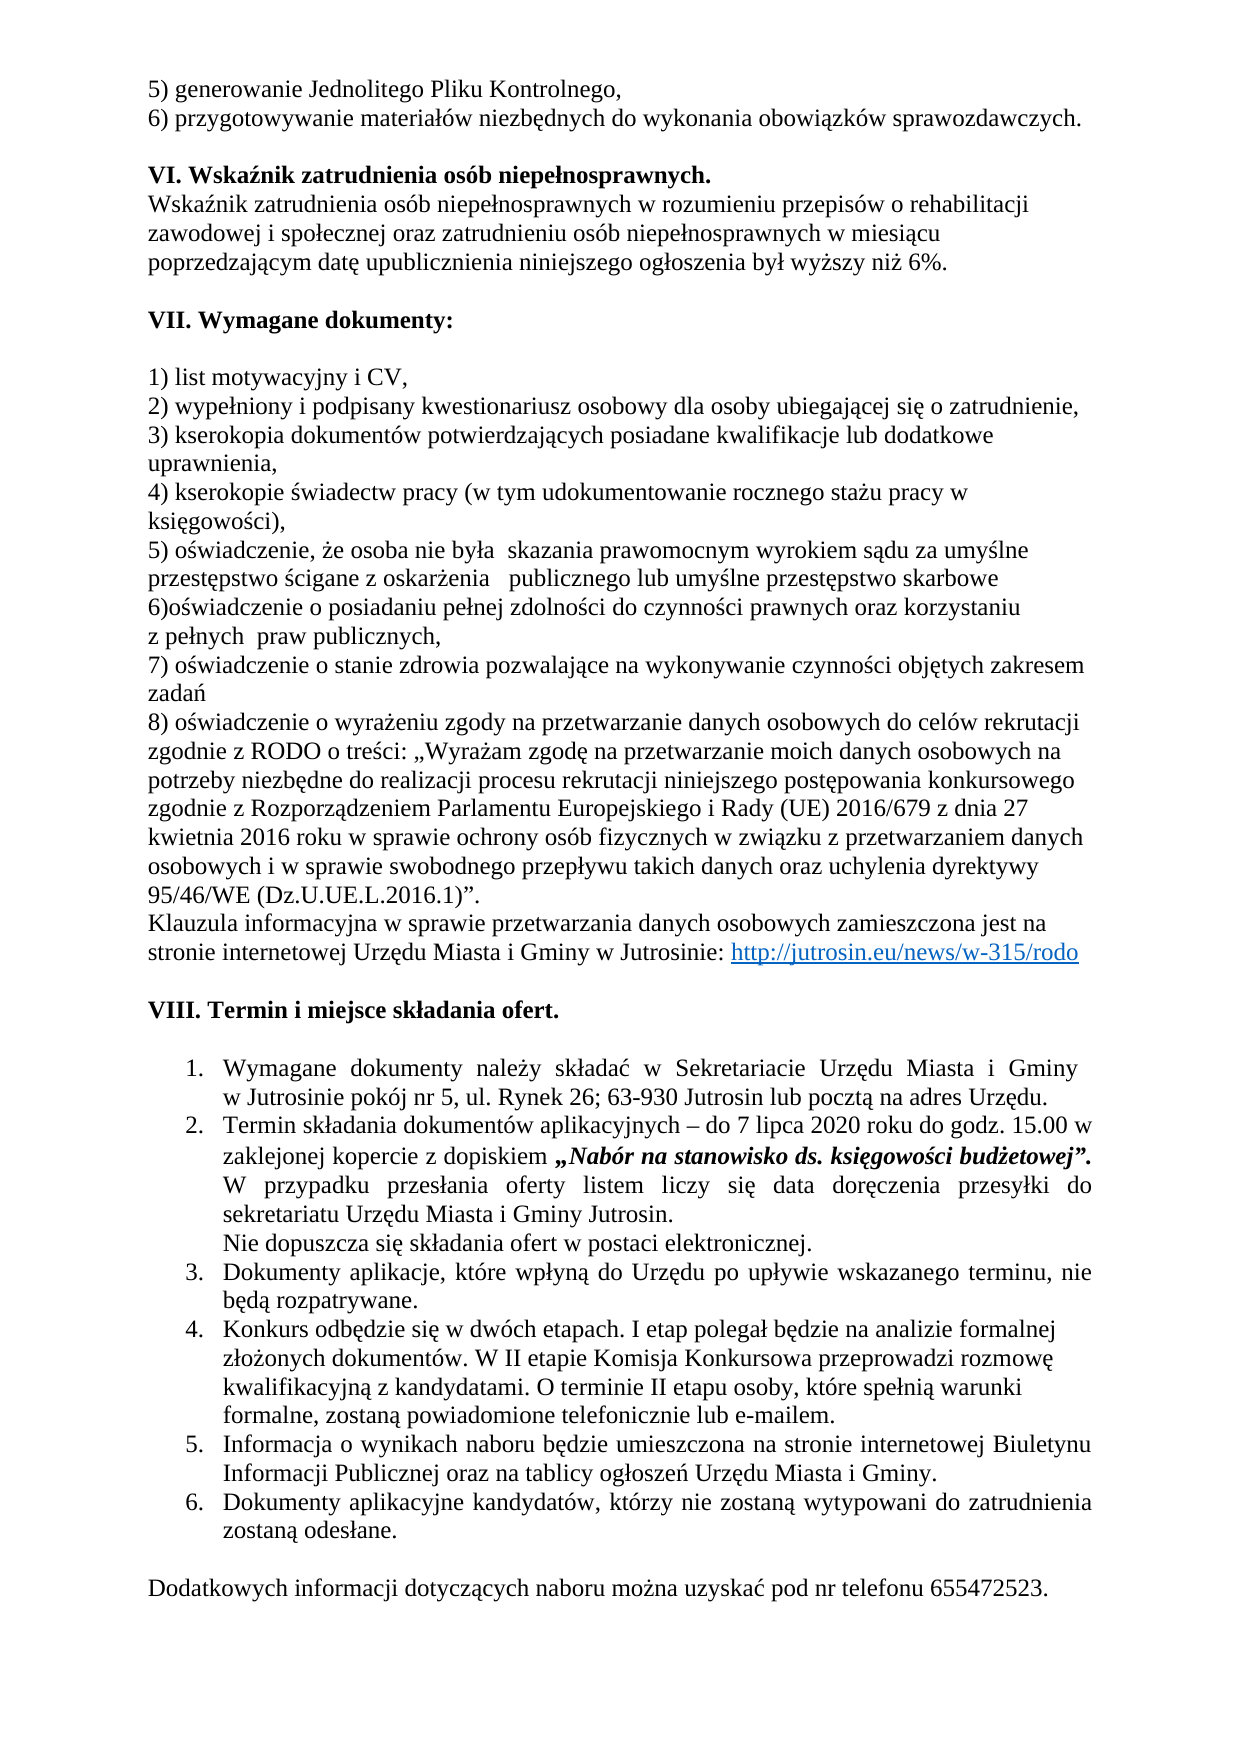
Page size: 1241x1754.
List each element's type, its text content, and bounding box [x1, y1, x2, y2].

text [148, 74, 1093, 131]
text VII. Wymagane dokumenty: 1) list motywacyjny i CV, 2) wypełniony i podpisany kwestionariusz osobowy dla osoby ubiegającej się o zatrudnienie, 3) kserokopia dokumentów potwierdzających posiadane kwalifikacje lub dodatkowe uprawnienia, 4) kserokopie świadectw pracy (w tym udokumentowanie rocznego stażu pracy w księgowości), 5) oświadczenie, że osoba nie była skazania prawomocnym wyrokiem sądu za umyślne przestępstwo ścigane z oskarżenia publicznego lub umyślne przestępstwo skarbowe 6)oświadczenie o posiadaniu pełnej zdolności do czynności prawnych oraz korzystaniu z pełnych praw publicznych, 7) oświadczenie o stanie zdrowia pozwalające na wykonywanie czynności objętych zakresem zadań 8) oświadczenie o wyrażeniu zgody na przetwarzanie danych osobowych do celów rekrutacji zgodnie z RODO o treści: „Wyrażam zgodę na przetwarzanie moich danych osobowych na potrzeby niezbędne do realizacji procesu rekrutacji niniejszego postępowania konkursowego zgodnie z Rozporządzeniem Parlamentu Europejskiego i Rady (UE) 2016/679 z dnia 27 kwietnia 2016 roku w sprawie ochrony osób fizycznych w związku z przetwarzaniem danych osobowych i w sprawie swobodnego przepływu takich danych oraz uchylenia dyrektywy 95/46/WE (Dz.U.UE.L.2016.1)”. Klauzula informacyjna w sprawie przetwarzania danych osobowych zamieszczona jest na stronie internetowej Urzędu Miasta i Gminy w Jutrosinie: http://jutrosin.eu/news/w-315/rodo [148, 305, 1093, 966]
list Wymagane dokumenty należy składać w Sekretariacie Urzędu Miasta i Gminy w Jutrosinie pokój nr 5, ul. Rynek 26; 63-930 Jutrosin lub pocztą na adres Urzędu. [185, 1053, 1093, 1111]
list Konkurs odbędzie się w dwóch etapach. I etap polegał będzie na analizie formalnej złożonych dokumentów. W II etapie Komisja Konkursowa przeprowadzi rozmowę kwalifikacyjną z kandydatami. O terminie II etapu osoby, które spełnią warunki formalne, zostaną powiadomione telefonicznie lub e-mailem. [185, 1314, 1093, 1429]
list Dokumenty aplikacyjne kandydatów, którzy nie zostaną wytypowani do zatrudnienia zostaną odesłane. [185, 1487, 1093, 1544]
list Dokumenty aplikacje, które wpłyną do Urzędu po upływie wskazanego terminu, nie będą rozpatrywane. [185, 1257, 1093, 1314]
text VIII. Termin i miejsce składania ofert. [148, 995, 1093, 1024]
text Nie dopuszcza się składania ofert w postaci elektronicznej. [223, 1228, 1093, 1257]
list Termin składania dokumentów aplikacyjnych – do 7 lipca 2020 roku do godz. 15.00 w zaklejonej kopercie z dopiskiem „Nabór na stanowisko ds. księgowości budżetowej”. W przypadku przesłania oferty listem liczy się data doręczenia przesyłki do sekretariatu Urzędu Miasta i Gminy Jutrosin. [185, 1111, 1093, 1228]
text Dodatkowych informacji dotyczących naboru można uzyskać pod nr telefonu 655472523. [148, 1573, 1093, 1602]
text VI. Wskaźnik zatrudnienia osób niepełnosprawnych. Wskaźnik zatrudnienia osób niepełnosprawnych w rozumieniu przepisów o rehabilitacji zawodowej i społecznej oraz zatrudnieniu osób niepełnosprawnych w miesiącu poprzedzającym datę upublicznienia niniejszego ogłoszenia był wyższy niż 6%. [148, 161, 1093, 276]
list Informacja o wynikach naboru będzie umieszczona na stronie internetowej Biuletynu Informacji Publicznej oraz na tablicy ogłoszeń Urzędu Miasta i Gminy. [185, 1429, 1093, 1487]
